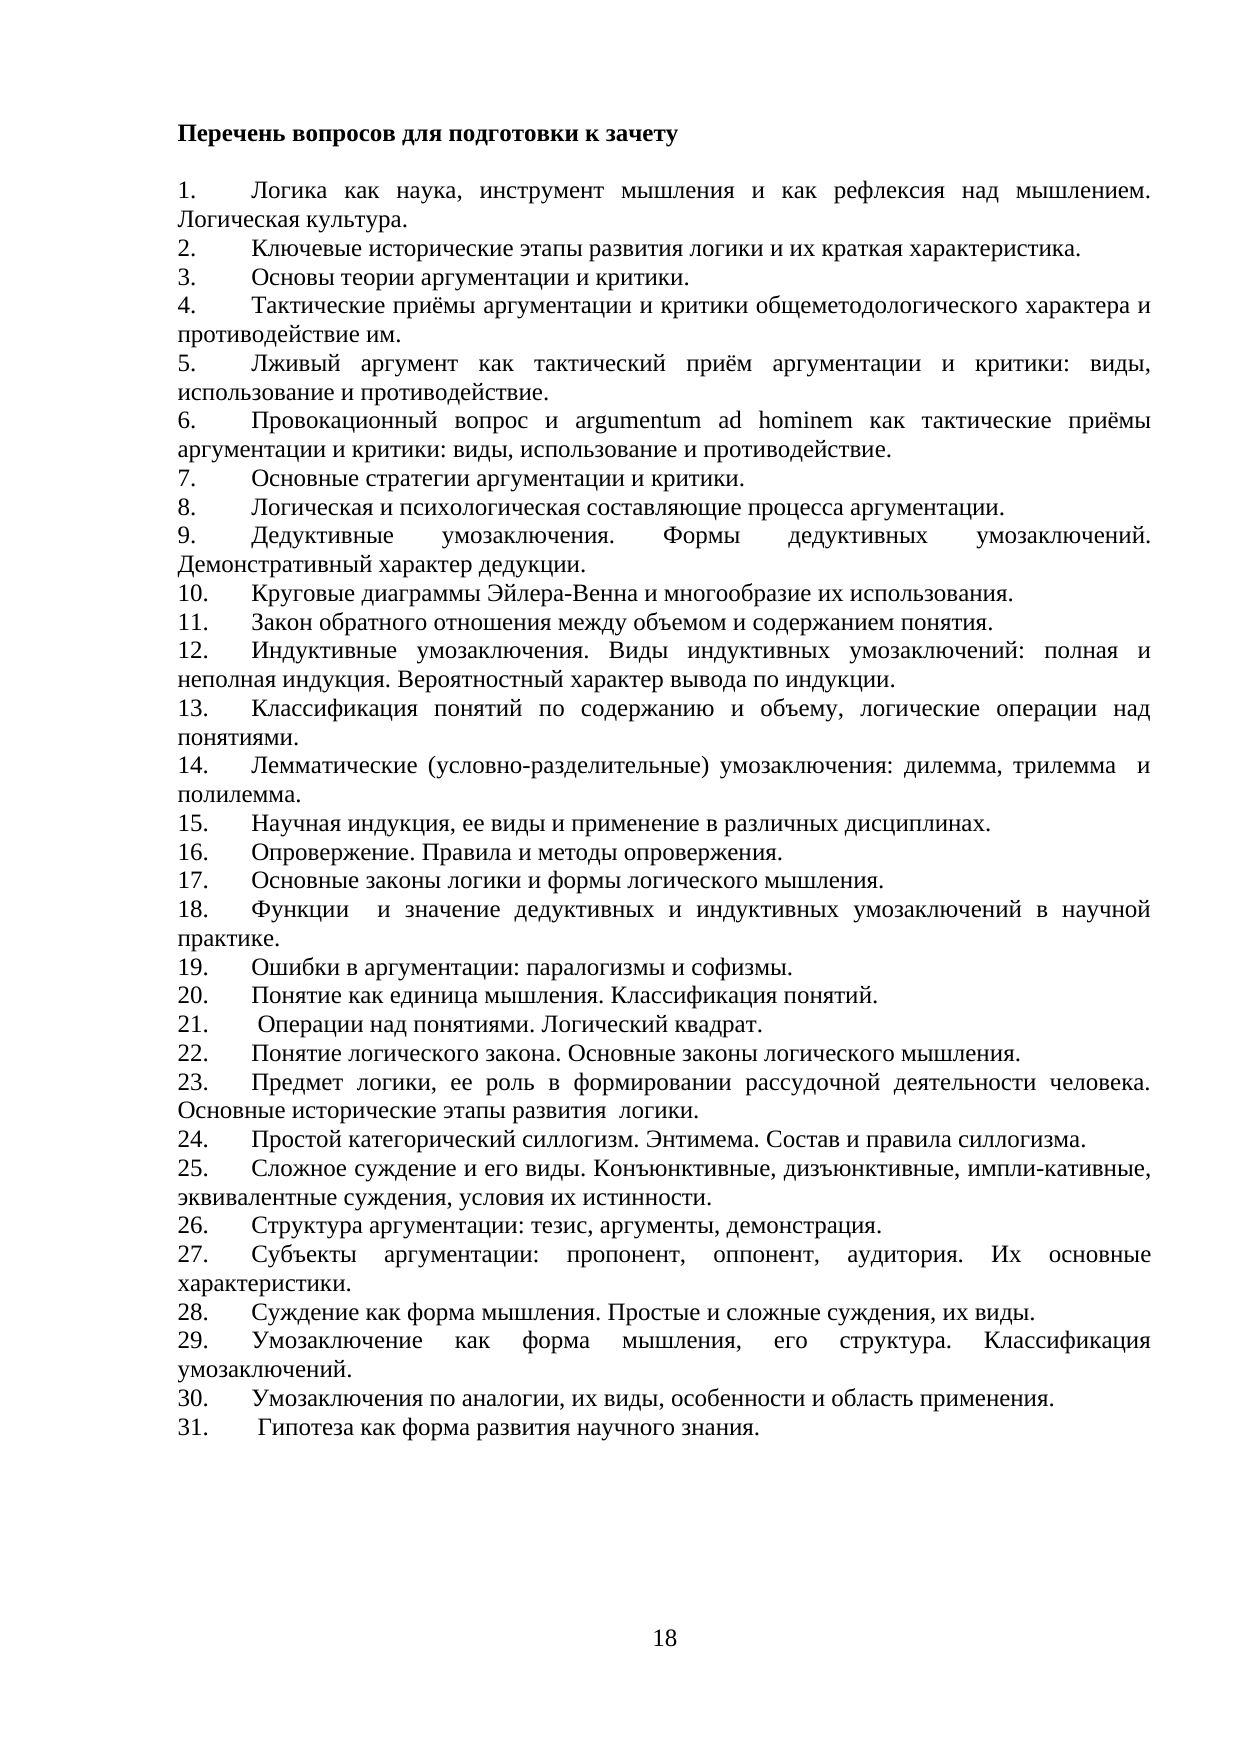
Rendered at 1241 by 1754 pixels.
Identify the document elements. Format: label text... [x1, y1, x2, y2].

text 14. Лемматические (условно-разделительные) умозаключения: дилемма, трилемма и полилемма. [177, 751, 1152, 808]
text 23. Предмет логики, ее роль в формировании рассудочной деятельности человека. Основные исторические этапы развития логики. [177, 1067, 1152, 1124]
text 25. Сложное суждение и его виды. Конъюнктивные, дизъюнктивные, импли-кативные, эквивалентные суждения, условия их истинности. [177, 1153, 1152, 1211]
text 13. Классификация понятий по содержанию и объему, логические операции над понятиями. [177, 693, 1152, 751]
text 10. Круговые диаграммы Эйлера-Венна и многообразие их использования. [177, 578, 1152, 607]
text 29. Умозаключение как форма мышления, его структура. Классификация умозаключений. [177, 1326, 1152, 1383]
text 20. Понятие как единица мышления. Классификация понятий. [177, 981, 1152, 1009]
text 27. Субъекты аргументации: пропонент, оппонент, аудитория. Их основные характеристики. [177, 1239, 1152, 1297]
text 5. Лживый аргумент как тактический приём аргументации и критики: виды, использование и противодействие. [177, 348, 1152, 406]
text 11. Закон обратного отношения между объемом и содержанием понятия. [177, 607, 1152, 636]
text 18. Функции и значение дедуктивных и индуктивных умозаключений в научной практике. [177, 894, 1152, 952]
text 2. Ключевые исторические этапы развития логики и их краткая характеристика. [177, 233, 1152, 262]
text 4. Тактические приёмы аргументации и критики общеметодологического характера и противодействие им. [177, 291, 1152, 348]
text Перечень вопросов для подготовки к зачету [177, 118, 1152, 147]
text 9. Дедуктивные умозаключения. Формы дедуктивных умозаключений. Демонстративный характер дедукции. [177, 521, 1152, 578]
text 30. Умозаключения по аналогии, их виды, особенности и область применения. [177, 1383, 1152, 1412]
text 12. Индуктивные умозаключения. Виды индуктивных умозаключений: полная и неполная индукция. Вероятностный характер вывода по индукции. [177, 636, 1152, 693]
text 16. Опровержение. Правила и методы опровержения. [177, 837, 1152, 866]
text 8. Логическая и психологическая составляющие процесса аргументации. [177, 492, 1152, 521]
text 21. Операции над понятиями. Логический квадрат. [177, 1009, 1152, 1038]
text 6. Провокационный вопрос и argumentum ad hominem как тактические приёмы аргументации и критики: виды, использование и противодействие. [177, 406, 1152, 463]
text 19. Ошибки в аргументации: паралогизмы и софизмы. [177, 952, 1152, 981]
text 7. Основные стратегии аргументации и критики. [177, 463, 1152, 492]
text 17. Основные законы логики и формы логического мышления. [177, 866, 1152, 894]
text 3. Основы теории аргументации и критики. [177, 262, 1152, 291]
text 26. Структура аргументации: тезис, аргументы, демонстрация. [177, 1211, 1152, 1239]
text 1. Логика как наука, инструмент мышления и как рефлексия над мышлением. Логическая культура. [177, 176, 1152, 233]
text 31. Гипотеза как форма развития научного знания. [177, 1412, 1152, 1441]
text 15. Научная индукция, ее виды и применение в различных дисциплинах. [177, 808, 1152, 837]
text 28. Суждение как форма мышления. Простые и сложные суждения, их виды. [177, 1297, 1152, 1326]
text 22. Понятие логического закона. Основные законы логического мышления. [177, 1038, 1152, 1067]
text 24. Простой категорический силлогизм. Энтимема. Состав и правила силлогизма. [177, 1124, 1152, 1153]
